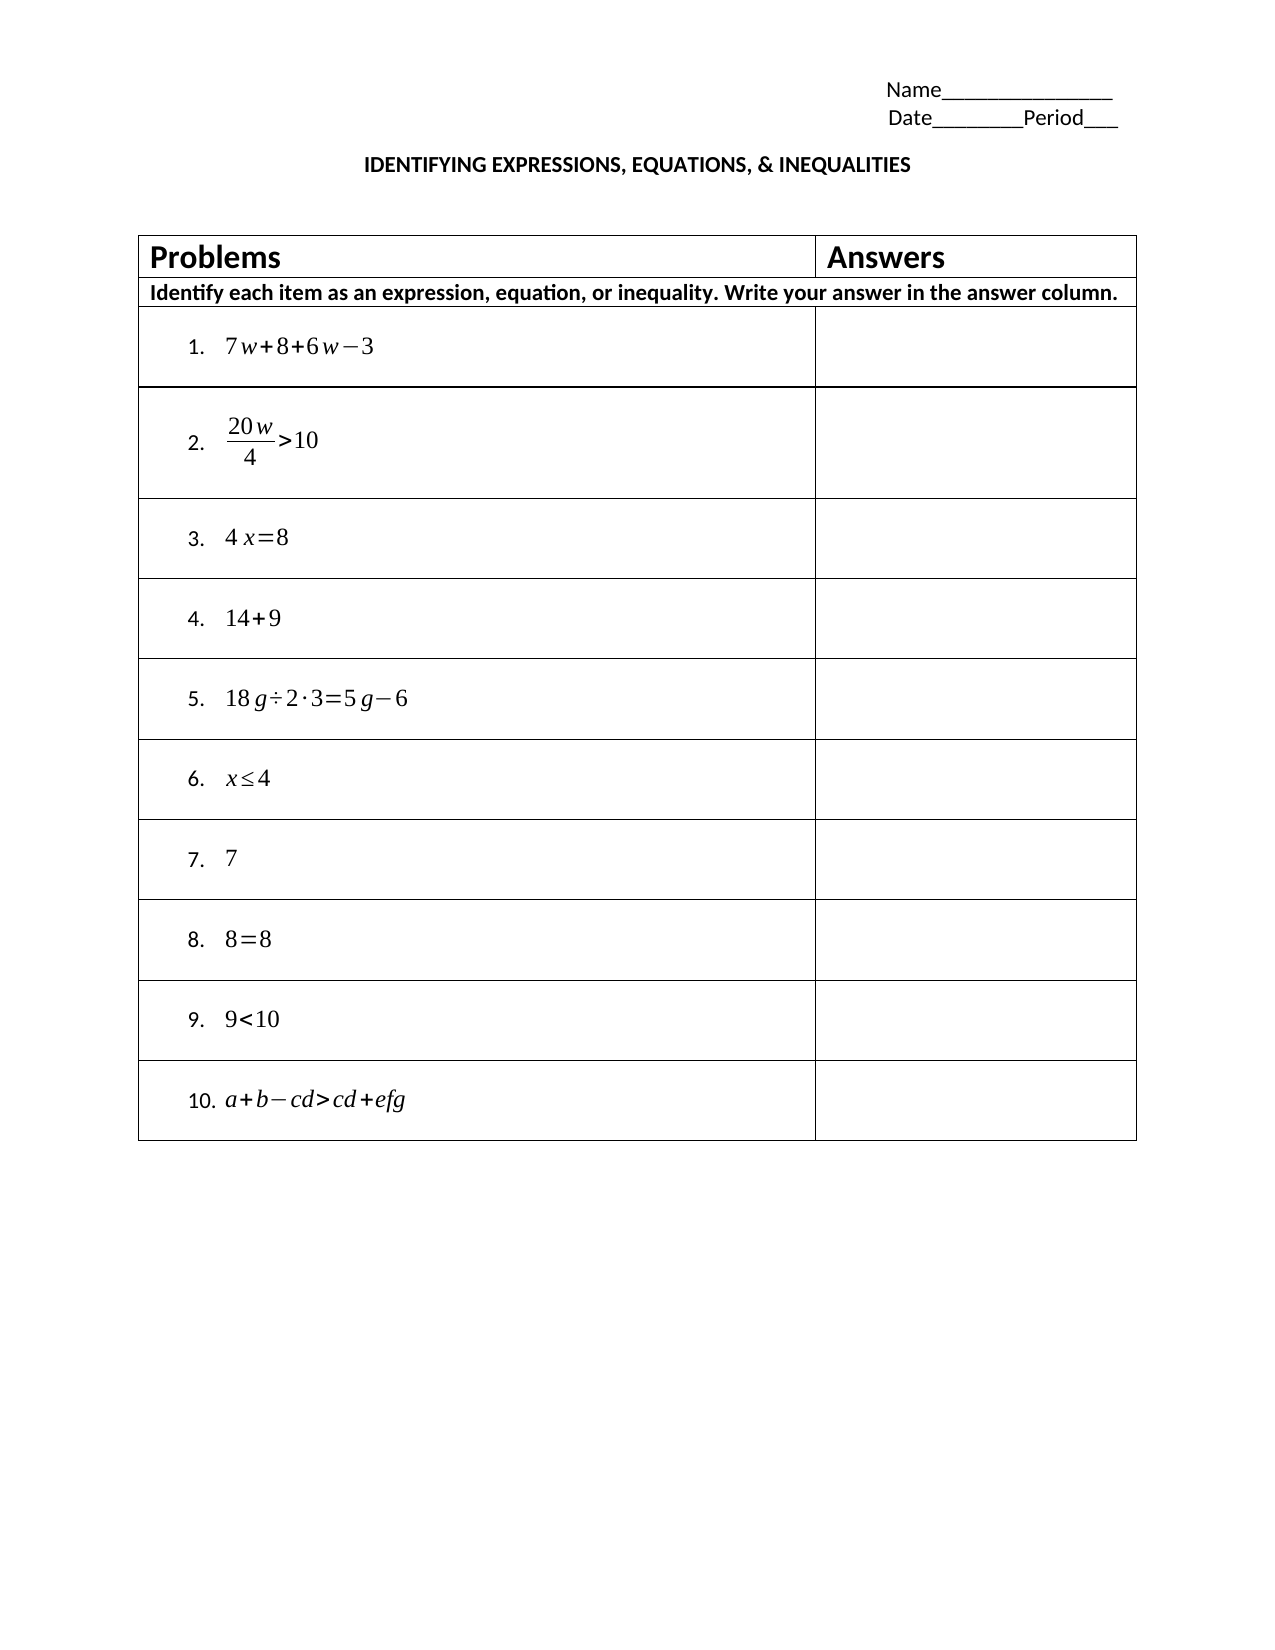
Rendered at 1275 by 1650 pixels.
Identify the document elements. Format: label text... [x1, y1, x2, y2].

table_cell [816, 388, 1136, 498]
table_cell [816, 499, 1136, 578]
table_cell [139, 1061, 815, 1140]
text IDENTIFYING EXPRESSIONS, EQUATIONS, & INEQUALITIES [150, 150, 1125, 178]
table_cell [816, 579, 1136, 658]
table_cell [816, 981, 1136, 1060]
table_cell [816, 740, 1136, 819]
table_cell [139, 900, 815, 979]
table_cell [139, 388, 815, 498]
table_cell Identify each item as an expression, equation, or inequality. Write your answer in the answer column. [139, 278, 1136, 306]
table_cell [816, 1061, 1136, 1140]
table_cell [816, 659, 1136, 738]
table_header Problems [139, 236, 815, 277]
table_cell [816, 307, 1136, 386]
table_cell [816, 820, 1136, 899]
table_cell [139, 307, 815, 386]
table_header Answers [816, 236, 1136, 277]
table_cell [139, 740, 815, 819]
table_cell [139, 499, 815, 578]
table_cell [139, 820, 815, 899]
table_cell [139, 981, 815, 1060]
table_cell [816, 900, 1136, 979]
table_cell [139, 579, 815, 658]
table_cell [139, 659, 815, 738]
